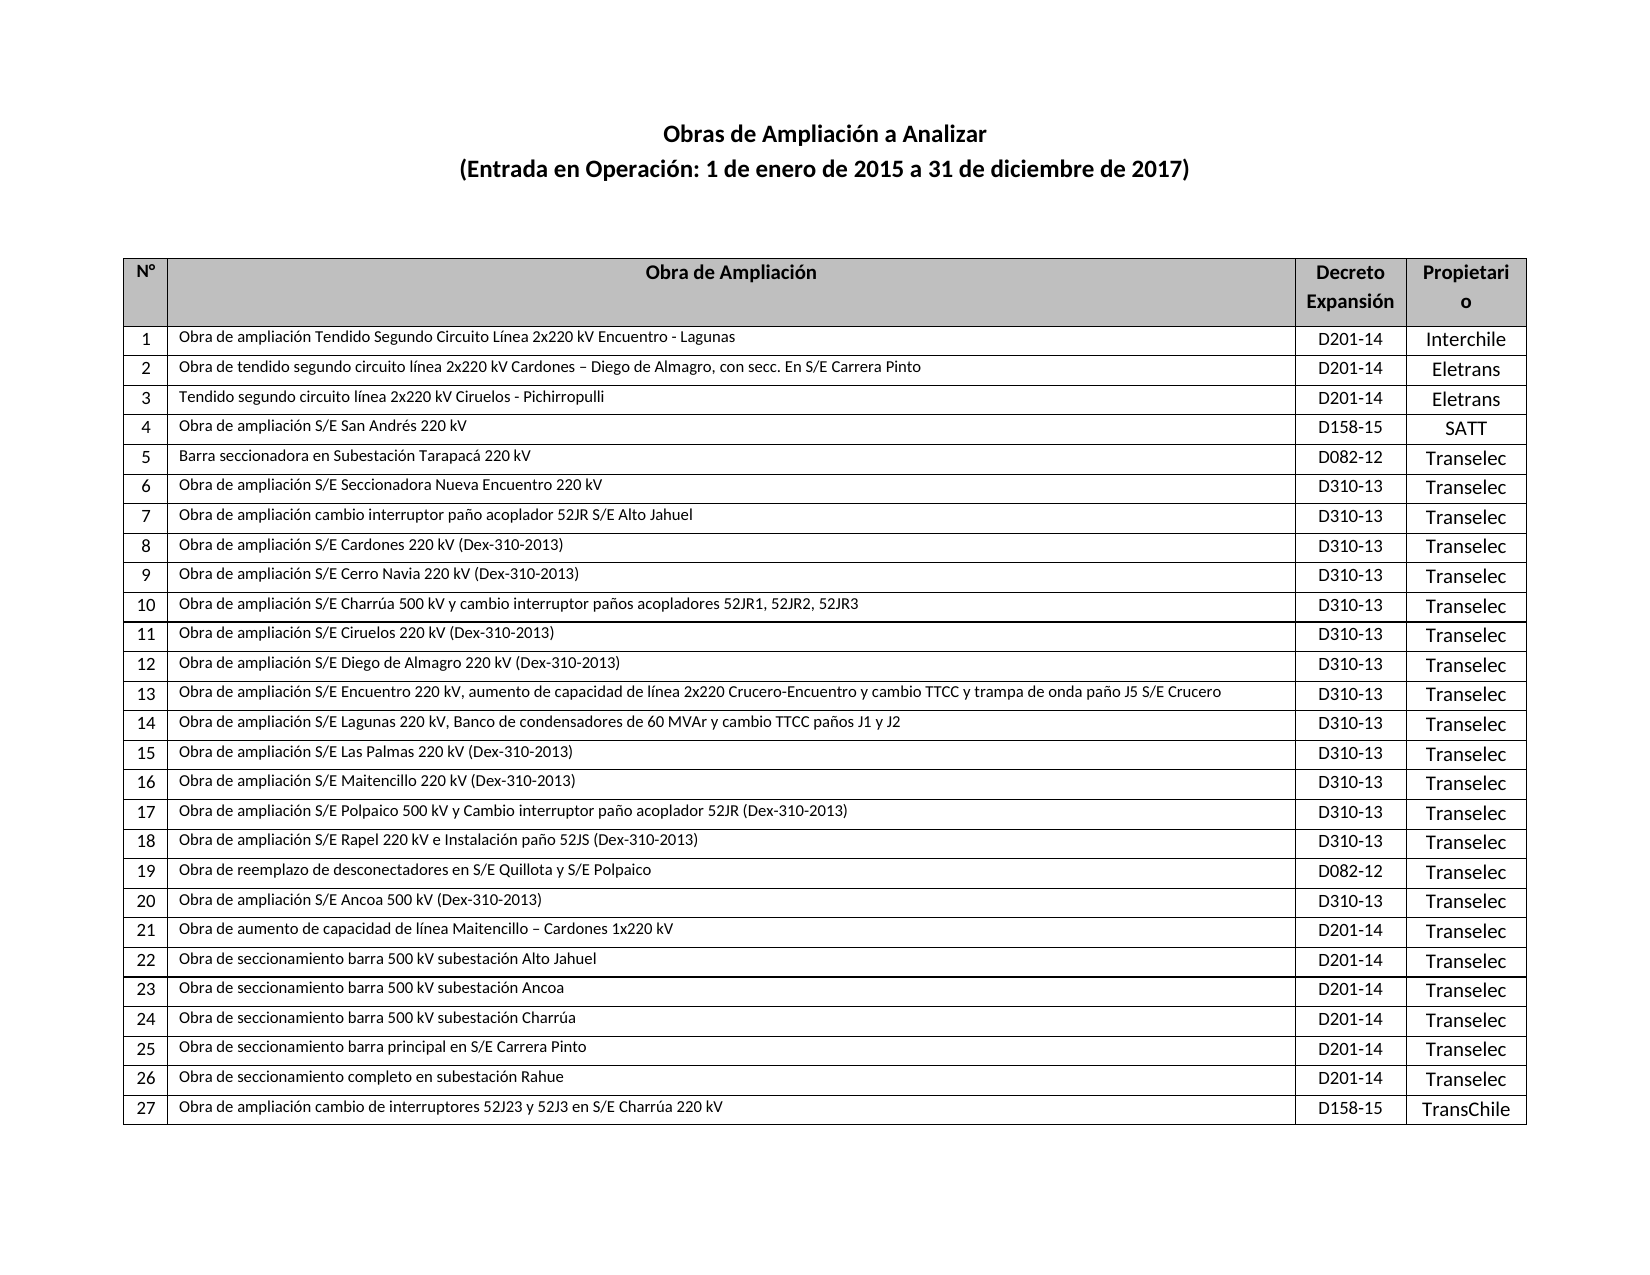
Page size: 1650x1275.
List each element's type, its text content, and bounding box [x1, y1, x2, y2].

table_cell Transelec [1407, 711, 1526, 740]
table_cell Transelec [1407, 1007, 1526, 1036]
table_cell Obra de ampliación cambio interruptor paño acoplador 52JR S/E Alto Jahuel [168, 504, 1295, 533]
table_cell TransChile [1407, 1096, 1526, 1124]
table_cell Transelec [1407, 504, 1526, 533]
table_cell D201-14 [1296, 1066, 1406, 1095]
table_cell D082-12 [1296, 859, 1406, 888]
table_cell Transelec [1407, 563, 1526, 592]
table_cell Obra de ampliación S/E Cerro Navia 220 kV (Dex-310-2013) [168, 563, 1295, 592]
table_cell Transelec [1407, 948, 1526, 976]
table_cell D310-13 [1296, 623, 1406, 651]
table_cell D310-13 [1296, 770, 1406, 799]
table_cell 2 [124, 356, 167, 385]
table_cell 27 [124, 1096, 167, 1124]
table_cell D310-13 [1296, 889, 1406, 917]
table_cell D201-14 [1296, 327, 1406, 355]
table_cell D201-14 [1296, 1007, 1406, 1036]
table_cell Transelec [1407, 741, 1526, 769]
table_cell Obra de ampliación S/E Polpaico 500 kV y Cambio interruptor paño acoplador 52JR (Dex-310-2013) [168, 800, 1295, 828]
table_cell Transelec [1407, 534, 1526, 562]
table_cell Obra de tendido segundo circuito línea 2x220 kV Cardones – Diego de Almagro, con secc. En S/E Carrera Pinto [168, 356, 1295, 385]
table_cell Barra seccionadora en Subestación Tarapacá 220 kV [168, 445, 1295, 473]
table_cell 23 [124, 978, 167, 1006]
table_cell Obra de ampliación cambio de interruptores 52J23 y 52J3 en S/E Charrúa 220 kV [168, 1096, 1295, 1124]
table_cell 14 [124, 711, 167, 740]
table_cell 1 [124, 327, 167, 355]
table_cell D201-14 [1296, 386, 1406, 414]
table_cell Transelec [1407, 978, 1526, 1006]
table_cell D201-14 [1296, 356, 1406, 385]
table_cell Tendido segundo circuito línea 2x220 kV Ciruelos - Pichirropulli [168, 386, 1295, 414]
table_cell SATT [1407, 415, 1526, 444]
table_cell 15 [124, 741, 167, 769]
table_cell Obra de aumento de capacidad de línea Maitencillo – Cardones 1x220 kV [168, 918, 1295, 947]
table_cell D310-13 [1296, 741, 1406, 769]
table_cell 21 [124, 918, 167, 947]
table_cell 8 [124, 534, 167, 562]
table_cell Transelec [1407, 859, 1526, 888]
table_cell D310-13 [1296, 800, 1406, 828]
table_cell Transelec [1407, 623, 1526, 651]
table_header Propietario [1407, 259, 1526, 326]
table_cell Obra de seccionamiento barra 500 kV subestación Charrúa [168, 1007, 1295, 1036]
table_cell Obra de ampliación S/E Seccionadora Nueva Encuentro 220 kV [168, 475, 1295, 503]
table_cell 18 [124, 830, 167, 858]
table_cell 16 [124, 770, 167, 799]
table_header N° [124, 259, 167, 326]
table_cell 26 [124, 1066, 167, 1095]
table_cell Obra de ampliación Tendido Segundo Circuito Línea 2x220 kV Encuentro - Lagunas [168, 327, 1295, 355]
table_cell Transelec [1407, 889, 1526, 917]
table_cell D158-15 [1296, 415, 1406, 444]
table_cell Obra de ampliación S/E Cardones 220 kV (Dex-310-2013) [168, 534, 1295, 562]
table_cell Transelec [1407, 682, 1526, 710]
table_cell 5 [124, 445, 167, 473]
table_cell D310-13 [1296, 563, 1406, 592]
table_cell 9 [124, 563, 167, 592]
table_cell D082-12 [1296, 445, 1406, 473]
table_cell Interchile [1407, 327, 1526, 355]
table_cell Obra de ampliación S/E Las Palmas 220 kV (Dex-310-2013) [168, 741, 1295, 769]
table_header Decreto Expansión [1296, 259, 1406, 326]
table_cell Transelec [1407, 445, 1526, 473]
table_cell D201-14 [1296, 918, 1406, 947]
table_cell Transelec [1407, 800, 1526, 828]
table_cell Obra de ampliación S/E Diego de Almagro 220 kV (Dex-310-2013) [168, 652, 1295, 681]
table_cell Transelec [1407, 1066, 1526, 1095]
table_cell D201-14 [1296, 948, 1406, 976]
table_cell 7 [124, 504, 167, 533]
table_cell Obra de ampliación S/E Rapel 220 kV e Instalación paño 52JS (Dex-310-2013) [168, 830, 1295, 858]
table_cell Obra de ampliación S/E Charrúa 500 kV y cambio interruptor paños acopladores 52JR1, 52JR2, 52JR3 [168, 593, 1295, 621]
table_cell Transelec [1407, 918, 1526, 947]
table_header Obra de Ampliación [168, 259, 1295, 326]
table_cell Obra de ampliación S/E Encuentro 220 kV, aumento de capacidad de línea 2x220 Crucero-Encuentro y cambio TTCC y trampa de onda paño J5 S/E Crucero [168, 682, 1295, 710]
table_cell D201-14 [1296, 1037, 1406, 1065]
table_cell Obra de seccionamiento barra principal en S/E Carrera Pinto [168, 1037, 1295, 1065]
table_cell D310-13 [1296, 504, 1406, 533]
table_cell D310-13 [1296, 711, 1406, 740]
table_cell D310-13 [1296, 682, 1406, 710]
table_cell 17 [124, 800, 167, 828]
table_cell Transelec [1407, 475, 1526, 503]
table_cell D310-13 [1296, 475, 1406, 503]
text Obras de Ampliación a Analizar [118, 118, 1532, 149]
table_cell Obra de ampliación S/E San Andrés 220 kV [168, 415, 1295, 444]
table_cell 24 [124, 1007, 167, 1036]
table_cell 10 [124, 593, 167, 621]
table_cell Eletrans [1407, 386, 1526, 414]
table_cell Obra de ampliación S/E Ancoa 500 kV (Dex-310-2013) [168, 889, 1295, 917]
table_cell Obra de seccionamiento completo en subestación Rahue [168, 1066, 1295, 1095]
table_cell 4 [124, 415, 167, 444]
table_cell D310-13 [1296, 830, 1406, 858]
table_cell 19 [124, 859, 167, 888]
table_cell D201-14 [1296, 978, 1406, 1006]
table_cell Transelec [1407, 593, 1526, 621]
table_cell D158-15 [1296, 1096, 1406, 1124]
table_cell D310-13 [1296, 652, 1406, 681]
table_cell 6 [124, 475, 167, 503]
table_cell Obra de ampliación S/E Lagunas 220 kV, Banco de condensadores de 60 MVAr y cambio TTCC paños J1 y J2 [168, 711, 1295, 740]
table_cell Transelec [1407, 652, 1526, 681]
table_cell D310-13 [1296, 593, 1406, 621]
table_cell Transelec [1407, 1037, 1526, 1065]
table_cell Eletrans [1407, 356, 1526, 385]
table_cell Obra de ampliación S/E Ciruelos 220 kV (Dex-310-2013) [168, 623, 1295, 651]
table_cell 3 [124, 386, 167, 414]
table_cell Transelec [1407, 830, 1526, 858]
table_cell 13 [124, 682, 167, 710]
table_cell Obra de seccionamiento barra 500 kV subestación Alto Jahuel [168, 948, 1295, 976]
table_cell 22 [124, 948, 167, 976]
table_cell 25 [124, 1037, 167, 1065]
table_cell 12 [124, 652, 167, 681]
table_cell Obra de ampliación S/E Maitencillo 220 kV (Dex-310-2013) [168, 770, 1295, 799]
table_cell Transelec [1407, 770, 1526, 799]
table_cell Obra de reemplazo de desconectadores en S/E Quillota y S/E Polpaico [168, 859, 1295, 888]
table_cell 11 [124, 623, 167, 651]
table_cell Obra de seccionamiento barra 500 kV subestación Ancoa [168, 978, 1295, 1006]
table_cell D310-13 [1296, 534, 1406, 562]
table_cell 20 [124, 889, 167, 917]
text (Entrada en Operación: 1 de enero de 2015 a 31 de diciembre de 2017) [118, 153, 1532, 184]
